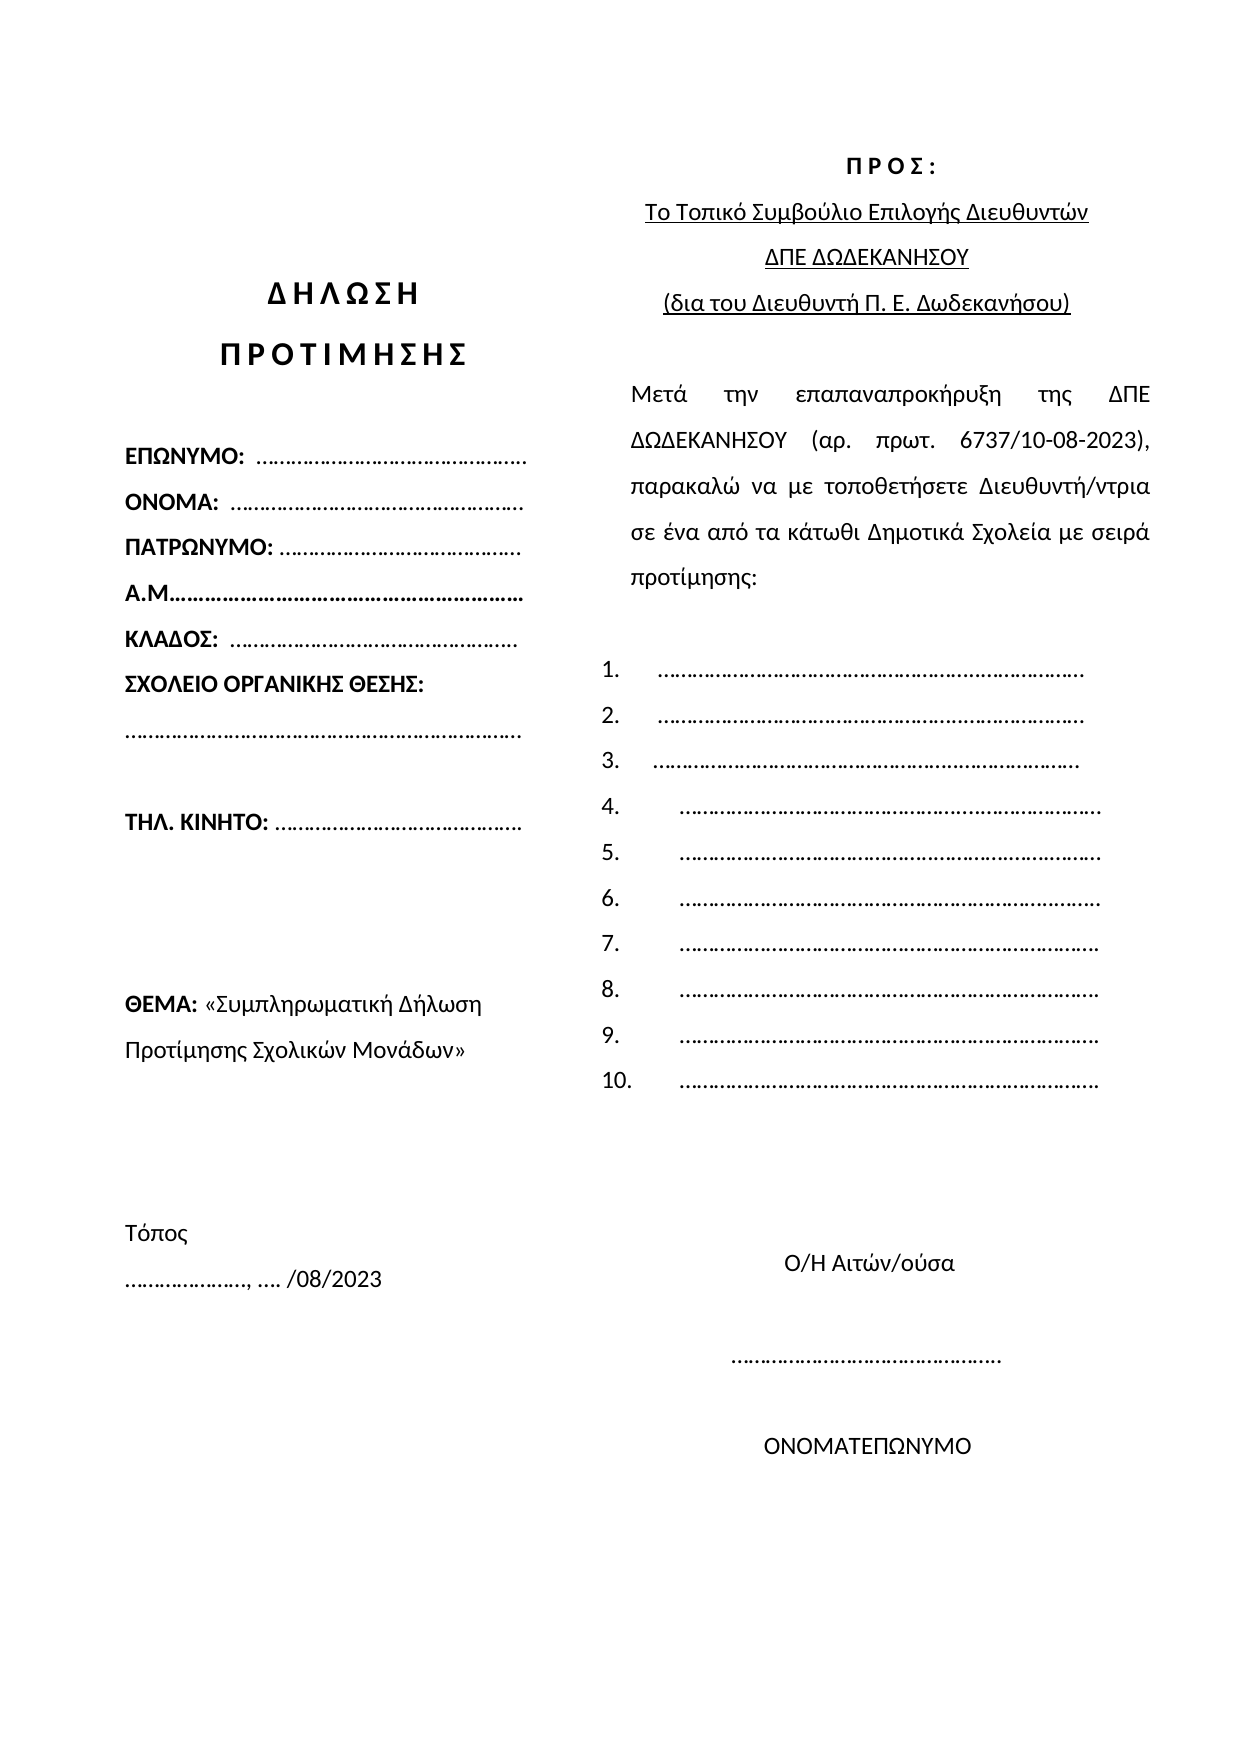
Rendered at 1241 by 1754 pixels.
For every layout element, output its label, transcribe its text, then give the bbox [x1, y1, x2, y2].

table_header ΠΡΟΣ: Το Τοπικό Συμβούλιο Επιλογής Διευθυντών ΔΠΕ ΔΩΔΕΚΑΝΗΣΟΥ (δια του Διευθυντή Π. Ε. Δωδεκανήσου) Μετά την επαπαναπροκήρυξη της ΔΠΕ ΔΩΔΕΚΑΝΗΣΟΥ (αρ. πρωτ. 6737/10-08-2023), παρακαλώ να με τοποθετήσετε Διευθυντή/ντρια σε ένα από τα κάτωθι Δημοτικά Σχολεία με σειρά προτίμησης: ………………………………………………..……………… ……………………………………………..………………… ……………………………………………..………………… …………………………………………....………………… ……………………………………..………….…….……… ………………………………………………………..…….. ………………………………………………………………. ………………………………………………………………. ………………………………………………………………. ………………………………………………………………. Ο/Η Αιτών/ούσα ……………………………………….. ΟΝΟΜΑΤΕΠΩΝΥΜΟ [571, 150, 1162, 1473]
table_header ΔΗΛΩΣΗ ΠΡΟΤΙΜΗΣΗΣ ΕΠΩΝΥΜΟ: ……………………………………….. ΟΝΟΜΑ: …………………………………………… ΠΑΤΡΩΝΥΜΟ: …………………………………… Α.Μ…………………………………………………… ΚΛΑΔΟΣ: ………………………………………….. ΣΧΟΛΕΙΟ ΟΡΓΑΝΙΚΗΣ ΘΕΣΗΣ: …………………………………………………………… ΤΗΛ. ΚΙΝΗΤΟ: ……………………………………. ΘΕΜΑ: «Συμπληρωματική Δήλωση Προτίμησης Σχολικών Μονάδων» Τόπος …………………, …. /08/2023 [114, 150, 571, 1473]
